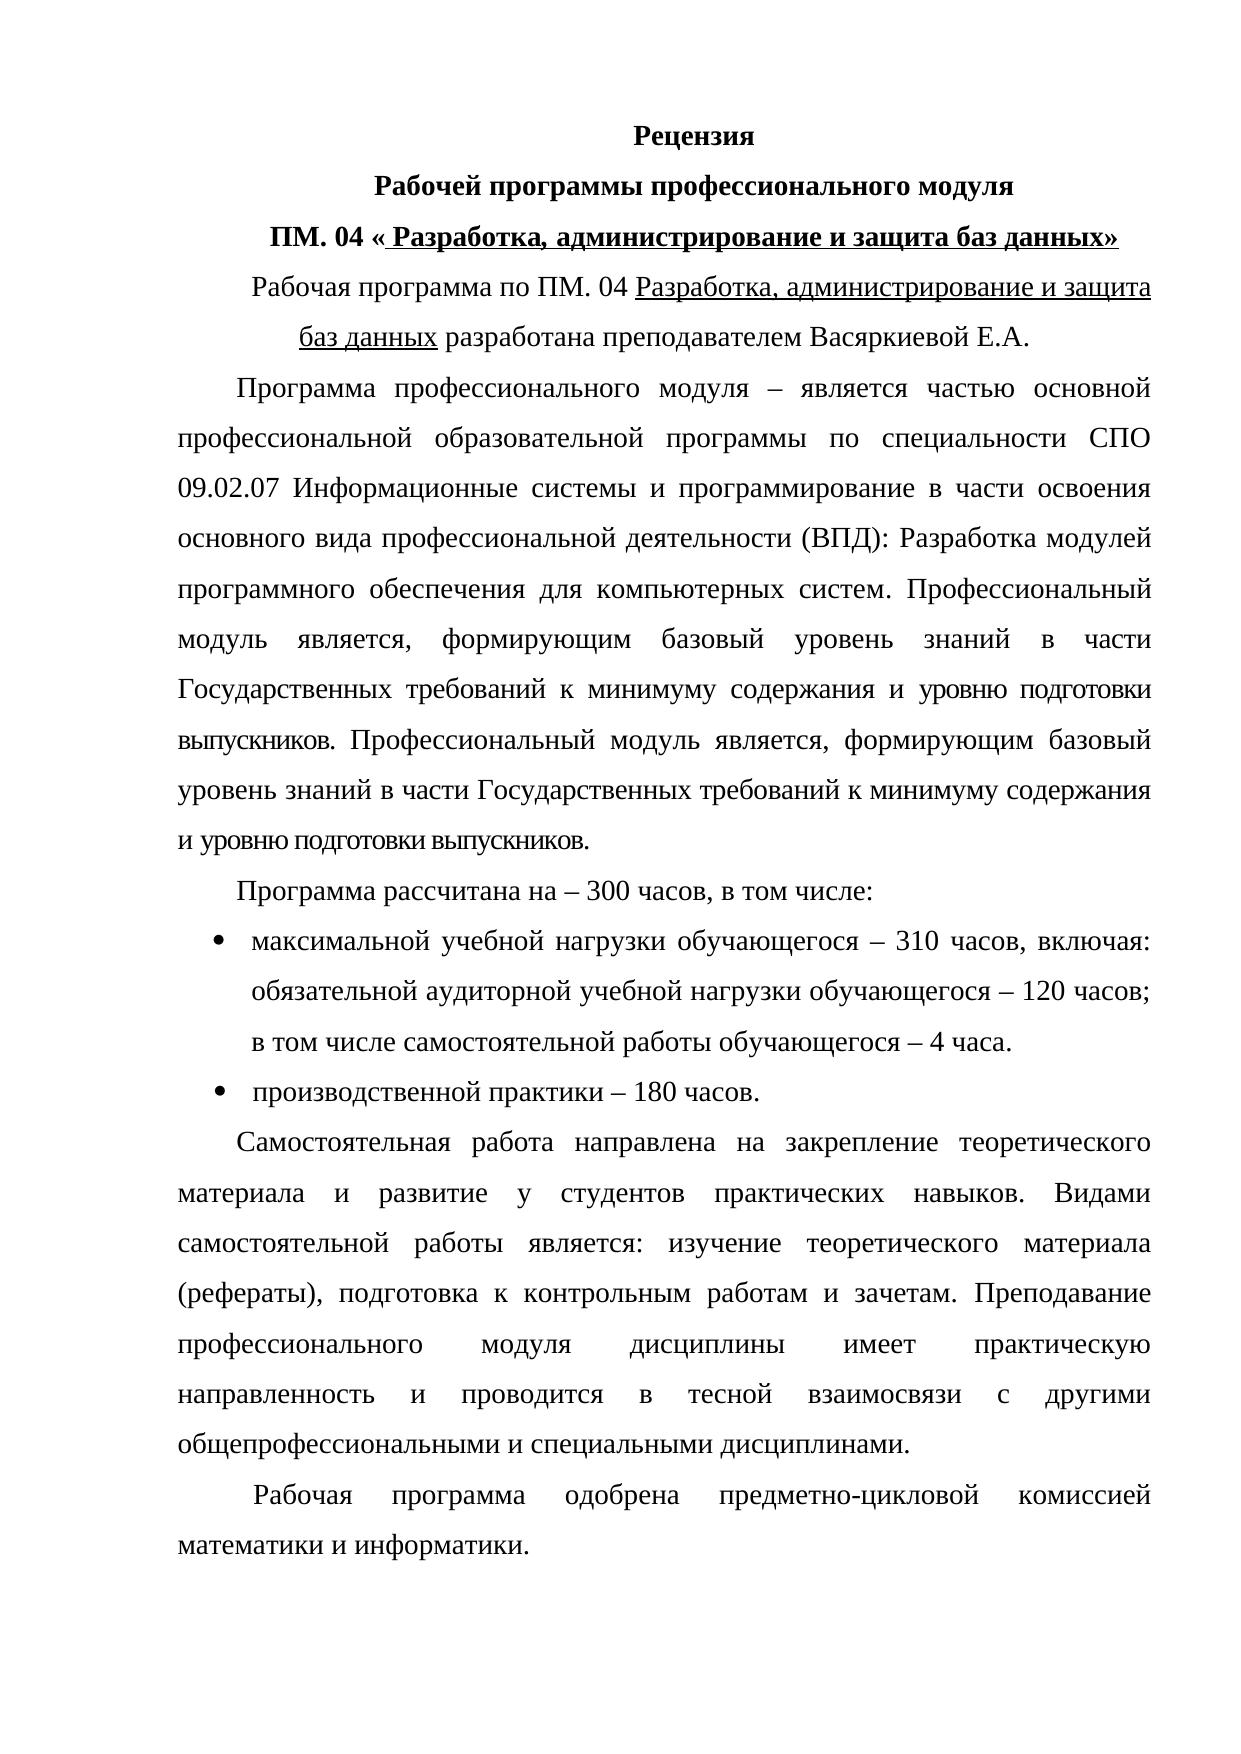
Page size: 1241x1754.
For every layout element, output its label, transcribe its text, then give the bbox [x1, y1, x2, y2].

list производственной практики – 180 часов. [215, 1074, 1152, 1108]
text Рабочей программы профессионального модуля [177, 168, 1152, 202]
text Программа рассчитана на – 300 часов, в том числе: [177, 873, 1152, 906]
text Самостоятельная работа направлена на закрепление теоретического материала и развитие у студентов практических навыков. Видами самостоятельной работы является: изучение теоретического материала (рефераты), подготовка к контрольным работам и зачетам. Преподавание профессионального модуля дисциплины имеет практическую направленность и проводится в тесной взаимосвязи с другими общепрофессиональными и специальными дисциплинами. [177, 1124, 1152, 1460]
text Программа профессионального модуля – является частью основной профессиональной образовательной программы по специальности СПО 09.02.07 Информационные системы и программирование в части освоения основного вида профессиональной деятельности (ВПД): Разработка модулей программного обеспечения для компьютерных систем. Профессиональный модуль является, формирующим базовый уровень знаний в части Государственных требований к минимуму содержания и уровню подготовки выпускников. Профессиональный модуль является, формирующим базовый уровень знаний в части Государственных требований к минимуму содержания и уровню подготовки выпускников. [177, 370, 1152, 856]
text ПМ. 04 « Разработка, администрирование и защита баз данных» [177, 219, 1211, 252]
text Рабочая программа одобрена предметно-цикловой комиссией математики и информатики. [177, 1477, 1152, 1561]
text Рецензия [177, 118, 1152, 152]
text Рабочая программа по ПМ. 04 Разработка, администрирование и защита баз данных разработана преподавателем Васяркиевой Е.А. [177, 269, 1152, 353]
list максимальной учебной нагрузки обучающегося – 310 часов, включая: обязательной аудиторной учебной нагрузки обучающегося – 120 часов; в том числе самостоятельной работы обучающегося – 4 часа. [213, 923, 1152, 1057]
